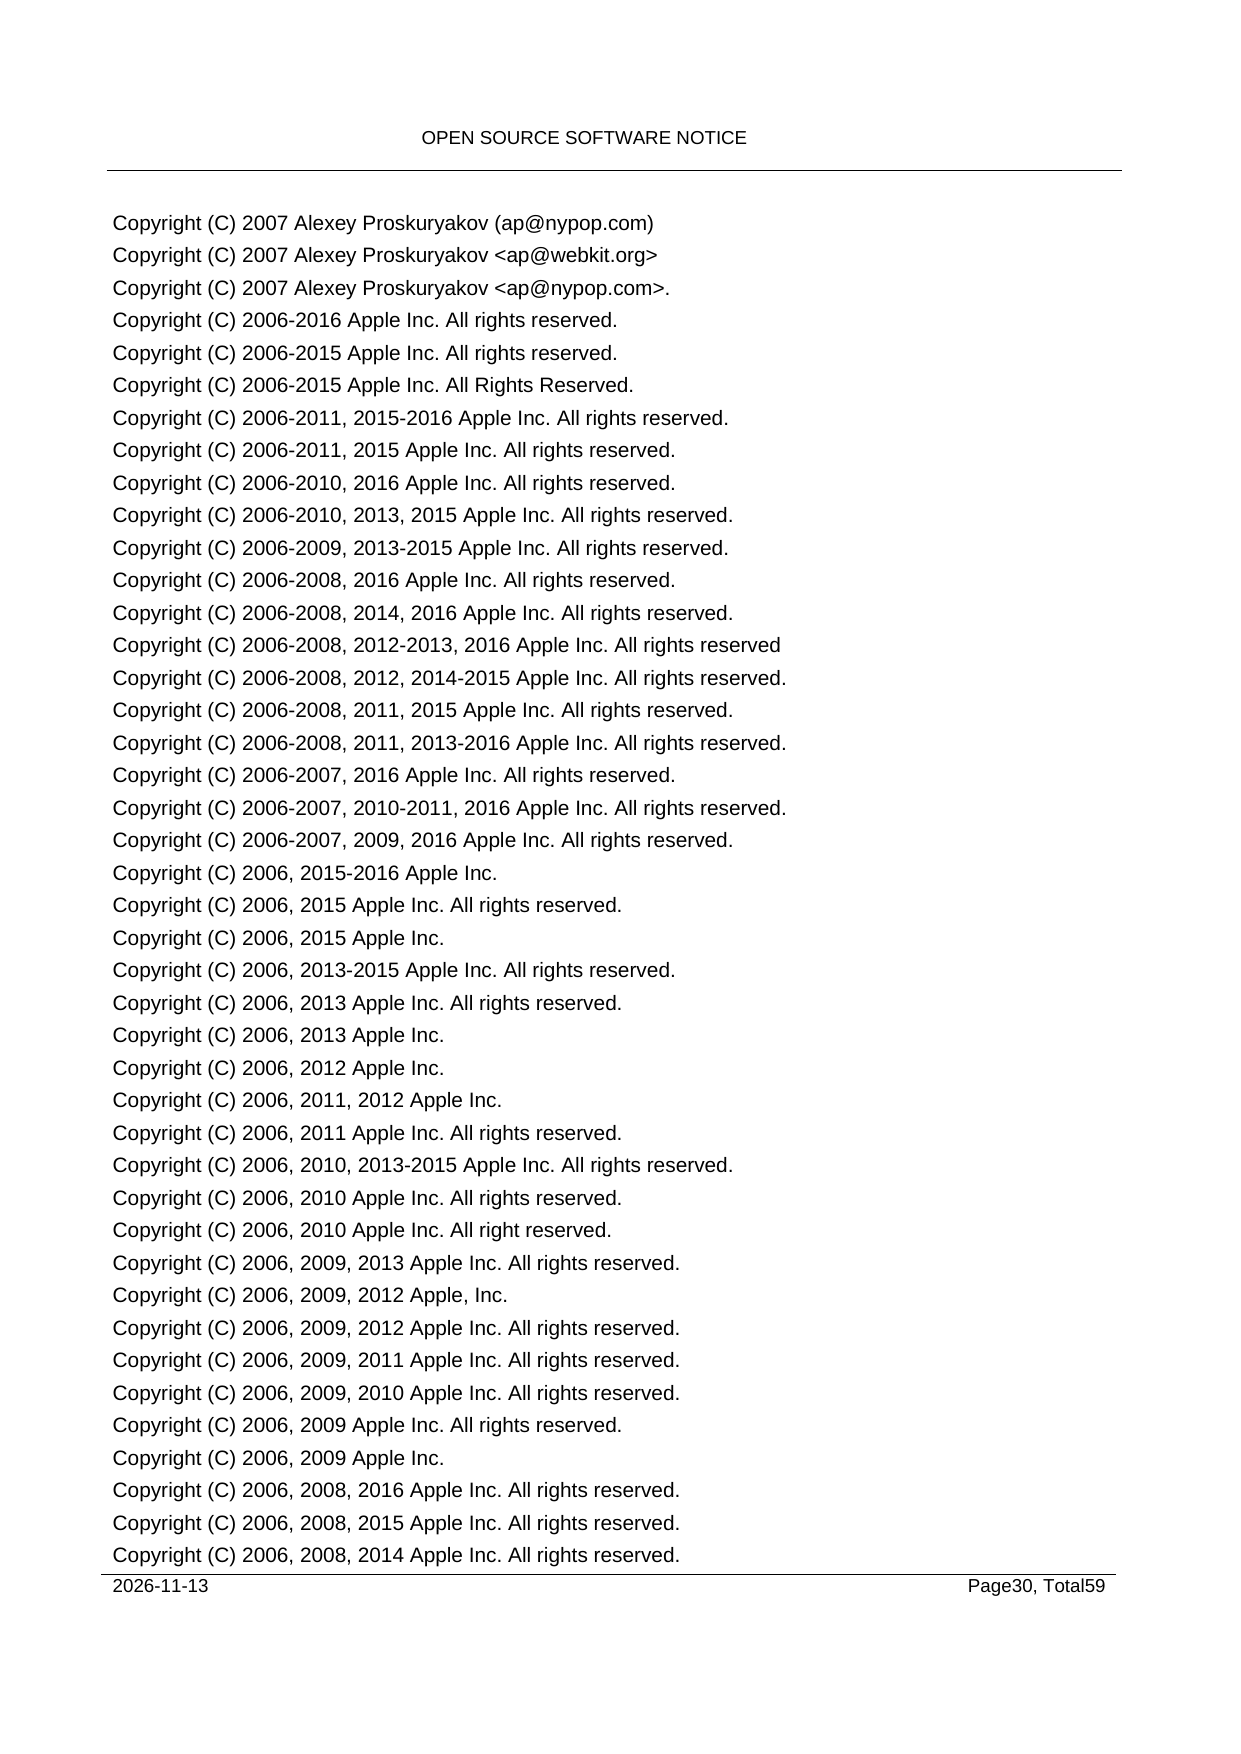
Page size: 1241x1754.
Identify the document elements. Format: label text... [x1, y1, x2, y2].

text Copyright (C) 2006-2008, 2011, 2013-2016 Apple Inc. All rights reserved. [112, 726, 1128, 759]
text Copyright (C) 2006, 2010 Apple Inc. All right reserved. [112, 1214, 1128, 1246]
text Copyright (C) 2006-2008, 2016 Apple Inc. All rights reserved. [112, 564, 1128, 596]
text Copyright (C) 2006-2015 Apple Inc. All rights reserved. [112, 336, 1128, 369]
text Copyright (C) 2006-2007, 2009, 2016 Apple Inc. All rights reserved. [112, 824, 1128, 856]
text Copyright (C) 2006-2010, 2016 Apple Inc. All rights reserved. [112, 466, 1128, 499]
text Copyright (C) 2007 Alexey Proskuryakov <ap@webkit.org> [112, 239, 1128, 271]
text Copyright (C) 2006, 2009 Apple Inc. [112, 1441, 1128, 1474]
text Copyright (C) 2006, 2009, 2013 Apple Inc. All rights reserved. [112, 1246, 1128, 1279]
text Copyright (C) 2006-2010, 2013, 2015 Apple Inc. All rights reserved. [112, 499, 1128, 531]
text Copyright (C) 2006, 2009, 2011 Apple Inc. All rights reserved. [112, 1344, 1128, 1376]
text Copyright (C) 2007 Alexey Proskuryakov (ap@nypop.com) [112, 206, 1128, 239]
text Copyright (C) 2006-2007, 2010-2011, 2016 Apple Inc. All rights reserved. [112, 791, 1128, 824]
text Copyright (C) 2006-2008, 2012-2013, 2016 Apple Inc. All rights reserved [112, 629, 1128, 661]
text Copyright (C) 2006-2011, 2015-2016 Apple Inc. All rights reserved. [112, 401, 1128, 434]
text Copyright (C) 2006, 2009 Apple Inc. All rights reserved. [112, 1409, 1128, 1441]
text Copyright (C) 2006, 2008, 2015 Apple Inc. All rights reserved. [112, 1506, 1128, 1539]
text Copyright (C) 2006, 2013 Apple Inc. All rights reserved. [112, 986, 1128, 1019]
text Copyright (C) 2006, 2011, 2012 Apple Inc. [112, 1084, 1128, 1116]
text Copyright (C) 2006, 2009, 2010 Apple Inc. All rights reserved. [112, 1376, 1128, 1409]
text Copyright (C) 2006, 2015 Apple Inc. All rights reserved. [112, 889, 1128, 921]
text Copyright (C) 2006-2011, 2015 Apple Inc. All rights reserved. [112, 434, 1128, 466]
text Copyright (C) 2006, 2013 Apple Inc. [112, 1019, 1128, 1051]
text Copyright (C) 2006-2008, 2011, 2015 Apple Inc. All rights reserved. [112, 694, 1128, 726]
text Copyright (C) 2006, 2009, 2012 Apple, Inc. [112, 1279, 1128, 1311]
text Copyright (C) 2006, 2008, 2016 Apple Inc. All rights reserved. [112, 1474, 1128, 1506]
text Copyright (C) 2006, 2009, 2012 Apple Inc. All rights reserved. [112, 1311, 1128, 1344]
text Copyright (C) 2006, 2015 Apple Inc. [112, 921, 1128, 954]
text Copyright (C) 2006, 2010, 2013-2015 Apple Inc. All rights reserved. [112, 1149, 1128, 1181]
text Copyright (C) 2006-2009, 2013-2015 Apple Inc. All rights reserved. [112, 531, 1128, 564]
text Copyright (C) 2007 Alexey Proskuryakov <ap@nypop.com>. [112, 271, 1128, 304]
text Copyright (C) 2006, 2011 Apple Inc. All rights reserved. [112, 1116, 1128, 1149]
text Copyright (C) 2006, 2010 Apple Inc. All rights reserved. [112, 1181, 1128, 1214]
text Copyright (C) 2006, 2013-2015 Apple Inc. All rights reserved. [112, 954, 1128, 986]
text Copyright (C) 2006-2016 Apple Inc. All rights reserved. [112, 304, 1128, 336]
text Copyright (C) 2006-2015 Apple Inc. All Rights Reserved. [112, 369, 1128, 401]
text Copyright (C) 2006-2008, 2012, 2014-2015 Apple Inc. All rights reserved. [112, 661, 1128, 694]
text Copyright (C) 2006, 2015-2016 Apple Inc. [112, 856, 1128, 889]
text Copyright (C) 2006-2008, 2014, 2016 Apple Inc. All rights reserved. [112, 596, 1128, 629]
text Copyright (C) 2006-2007, 2016 Apple Inc. All rights reserved. [112, 759, 1128, 791]
text Copyright (C) 2006, 2012 Apple Inc. [112, 1051, 1128, 1084]
text Copyright (C) 2006, 2008, 2014 Apple Inc. All rights reserved. [112, 1539, 1128, 1571]
